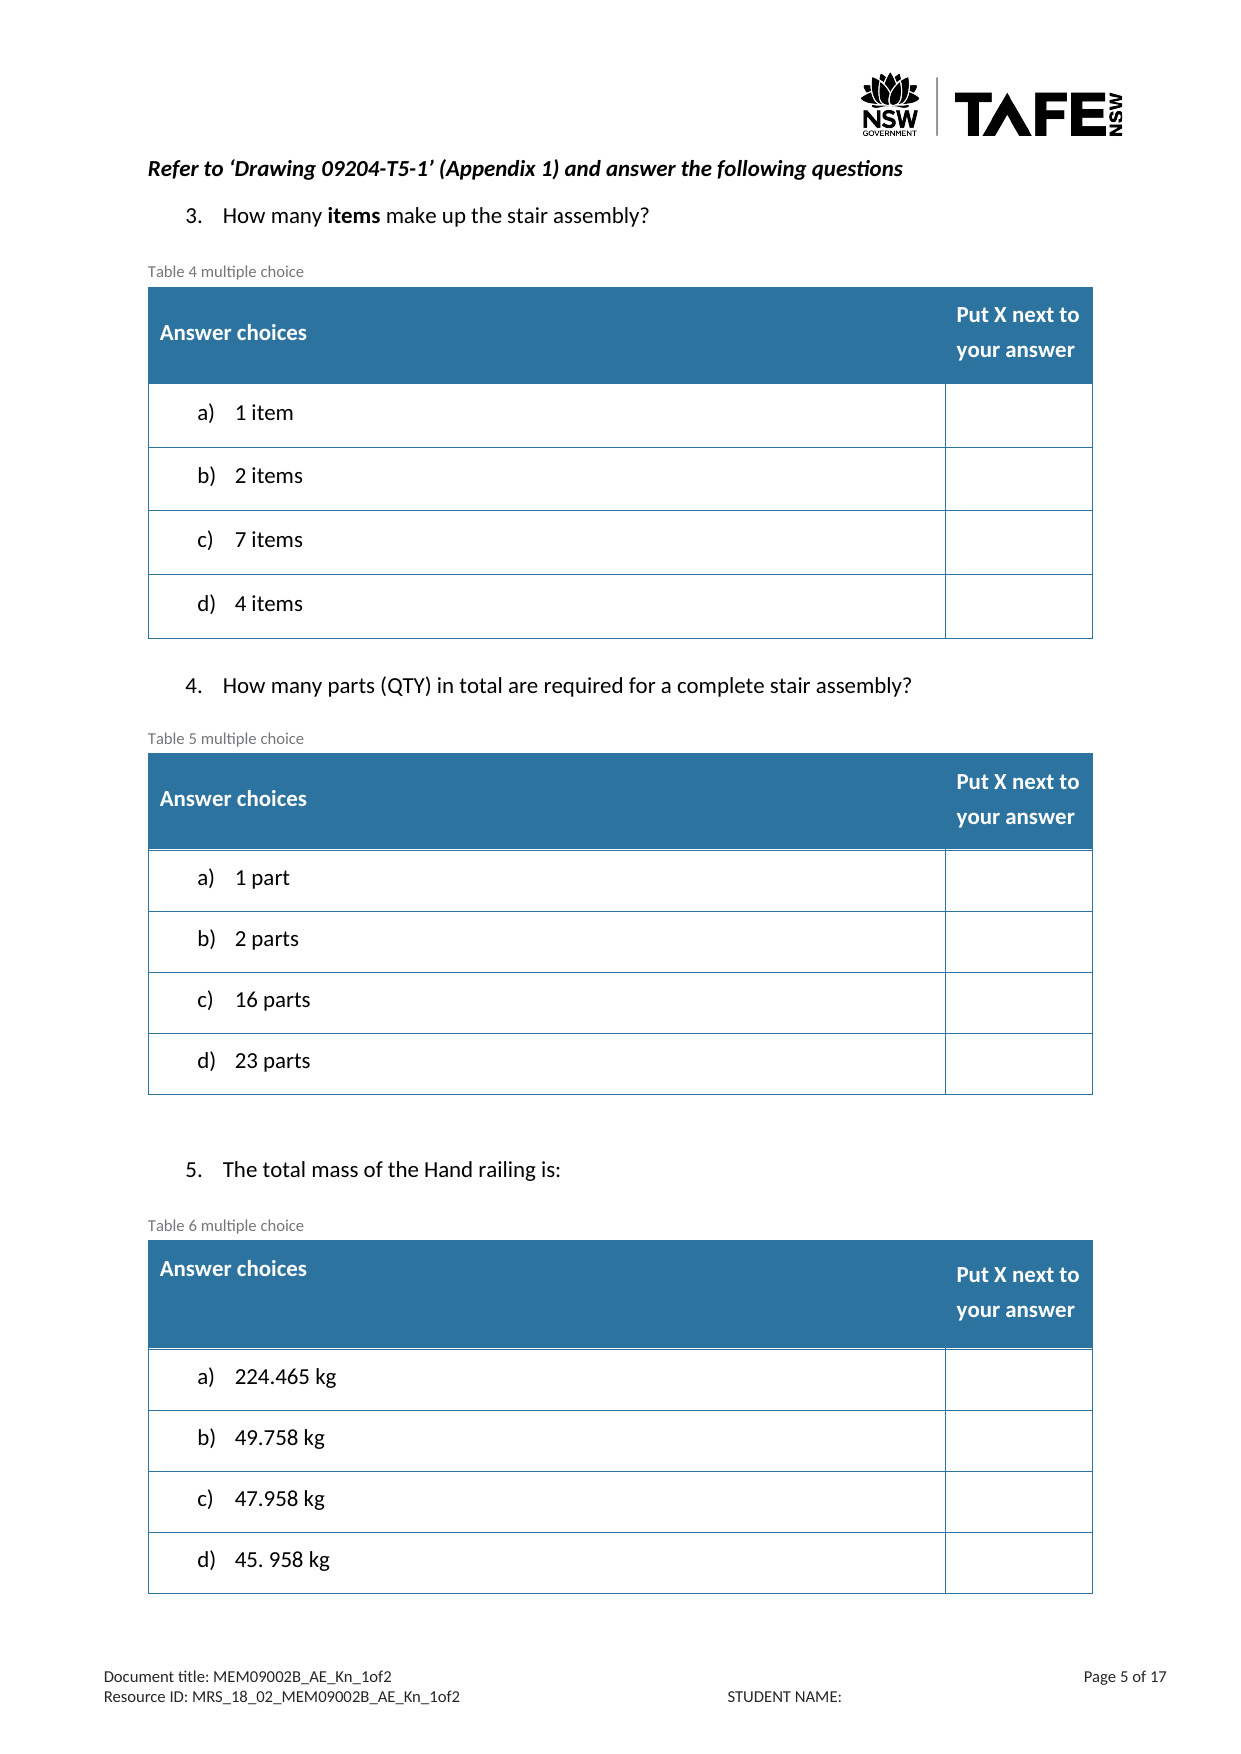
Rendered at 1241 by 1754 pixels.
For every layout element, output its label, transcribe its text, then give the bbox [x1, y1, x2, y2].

table_cell [946, 1533, 1092, 1593]
text Table 4 multiple choice [148, 262, 1092, 282]
table_header Put X next to your answer [946, 288, 1092, 383]
table_cell 47.958 kg [149, 1472, 945, 1532]
table_cell 2 parts [149, 912, 945, 972]
table_cell [946, 448, 1092, 510]
table_cell [946, 1411, 1092, 1471]
list How many items make up the stair assembly? [185, 202, 1092, 229]
table_cell 4 items [149, 575, 945, 638]
table_cell 49.758 kg [149, 1411, 945, 1471]
table_cell [946, 1472, 1092, 1532]
text Refer to ‘Drawing 09204-T5-1’ (Appendix 1) and answer the following questions [148, 154, 1092, 182]
text Table 6 multiple choice [148, 1215, 1092, 1235]
table_cell [946, 575, 1092, 638]
table_header Put X next to your answer [946, 1241, 1092, 1348]
table_cell 16 parts [149, 973, 945, 1033]
table_cell [946, 1350, 1092, 1410]
table_cell [946, 973, 1092, 1033]
table_cell [946, 912, 1092, 972]
table_cell 224.465 kg [149, 1350, 945, 1410]
table_cell 2 items [149, 448, 945, 510]
table_header Put X next to your answer [946, 754, 1092, 849]
table_cell [946, 511, 1092, 574]
table_cell 1 item [149, 384, 945, 447]
table_cell 7 items [149, 511, 945, 574]
table_header Answer choices [149, 288, 945, 383]
table_cell [946, 851, 1092, 911]
list How many parts (QTY) in total are required for a complete stair assembly? [185, 671, 1092, 699]
table_header Answer choices [149, 1241, 945, 1348]
table_cell [946, 384, 1092, 447]
table_cell 45. 958 kg [149, 1533, 945, 1593]
table_cell 1 part [149, 851, 945, 911]
table_header Answer choices [149, 754, 945, 849]
picture [861, 71, 1123, 137]
table_cell 23 parts [149, 1034, 945, 1094]
list The total mass of the Hand railing is: [185, 1155, 1092, 1183]
table_cell [946, 1034, 1092, 1094]
text Table 5 multiple choice [148, 728, 1092, 748]
